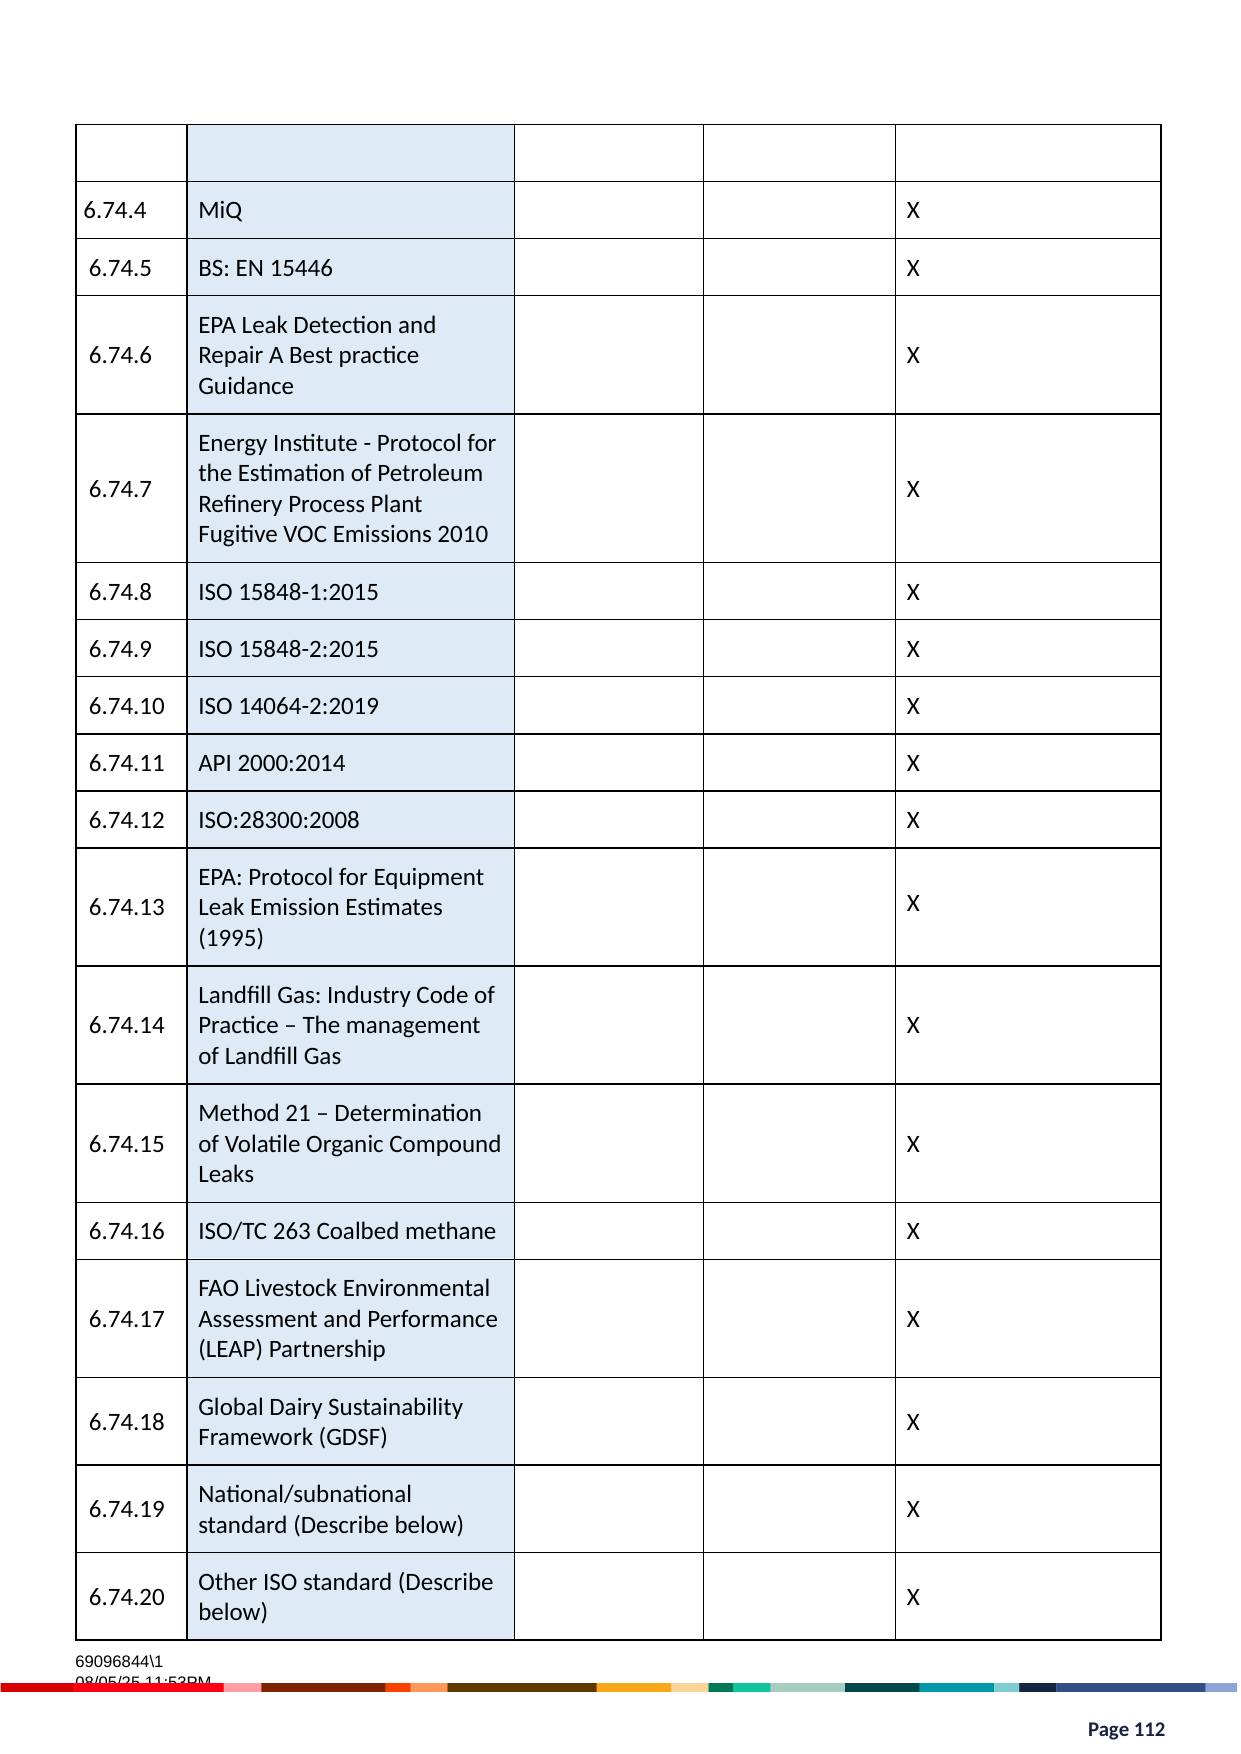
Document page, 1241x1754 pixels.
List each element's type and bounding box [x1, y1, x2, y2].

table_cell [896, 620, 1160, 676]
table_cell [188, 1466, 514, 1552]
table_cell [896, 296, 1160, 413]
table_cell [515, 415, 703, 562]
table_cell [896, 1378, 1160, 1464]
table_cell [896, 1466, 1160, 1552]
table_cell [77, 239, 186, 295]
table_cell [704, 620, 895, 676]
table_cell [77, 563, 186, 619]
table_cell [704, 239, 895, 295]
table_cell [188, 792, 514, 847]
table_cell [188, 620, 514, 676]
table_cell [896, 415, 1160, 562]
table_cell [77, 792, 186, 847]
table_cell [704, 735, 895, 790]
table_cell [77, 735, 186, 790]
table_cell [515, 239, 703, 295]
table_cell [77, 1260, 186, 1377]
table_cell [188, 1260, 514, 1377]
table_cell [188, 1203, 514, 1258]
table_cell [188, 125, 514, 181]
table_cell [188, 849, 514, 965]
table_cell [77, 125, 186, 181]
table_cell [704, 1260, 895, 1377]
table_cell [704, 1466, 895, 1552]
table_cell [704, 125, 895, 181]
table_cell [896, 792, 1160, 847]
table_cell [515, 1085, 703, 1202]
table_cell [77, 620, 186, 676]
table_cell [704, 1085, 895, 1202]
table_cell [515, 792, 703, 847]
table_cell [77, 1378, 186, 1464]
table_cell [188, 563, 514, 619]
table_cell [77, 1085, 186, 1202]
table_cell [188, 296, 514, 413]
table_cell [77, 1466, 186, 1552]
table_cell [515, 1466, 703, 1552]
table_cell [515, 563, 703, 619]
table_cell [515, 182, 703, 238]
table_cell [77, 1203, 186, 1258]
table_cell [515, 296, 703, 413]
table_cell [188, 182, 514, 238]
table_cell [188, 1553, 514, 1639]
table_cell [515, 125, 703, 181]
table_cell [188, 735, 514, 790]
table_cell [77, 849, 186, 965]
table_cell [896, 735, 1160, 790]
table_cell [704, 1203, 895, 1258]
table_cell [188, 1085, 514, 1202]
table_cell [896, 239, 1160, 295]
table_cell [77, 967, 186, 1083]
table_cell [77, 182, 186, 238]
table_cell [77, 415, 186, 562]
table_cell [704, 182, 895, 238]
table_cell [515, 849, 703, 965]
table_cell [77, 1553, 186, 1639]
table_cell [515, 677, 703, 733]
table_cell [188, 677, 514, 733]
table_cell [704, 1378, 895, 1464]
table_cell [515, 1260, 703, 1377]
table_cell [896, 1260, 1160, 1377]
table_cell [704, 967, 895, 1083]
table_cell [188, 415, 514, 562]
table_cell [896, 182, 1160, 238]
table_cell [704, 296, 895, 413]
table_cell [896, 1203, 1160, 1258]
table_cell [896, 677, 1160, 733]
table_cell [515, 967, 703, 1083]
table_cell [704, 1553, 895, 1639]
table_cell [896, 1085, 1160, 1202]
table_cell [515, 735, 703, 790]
picture [0, 1683, 1236, 1692]
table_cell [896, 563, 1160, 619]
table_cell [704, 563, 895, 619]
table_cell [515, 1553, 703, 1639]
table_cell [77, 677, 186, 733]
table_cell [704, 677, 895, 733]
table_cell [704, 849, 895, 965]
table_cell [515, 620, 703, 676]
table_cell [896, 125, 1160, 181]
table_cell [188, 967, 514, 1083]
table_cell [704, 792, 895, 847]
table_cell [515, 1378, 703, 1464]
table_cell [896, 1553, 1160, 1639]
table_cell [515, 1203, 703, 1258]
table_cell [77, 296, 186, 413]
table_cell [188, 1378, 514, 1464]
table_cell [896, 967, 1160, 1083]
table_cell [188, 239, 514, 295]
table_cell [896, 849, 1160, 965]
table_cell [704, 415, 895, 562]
